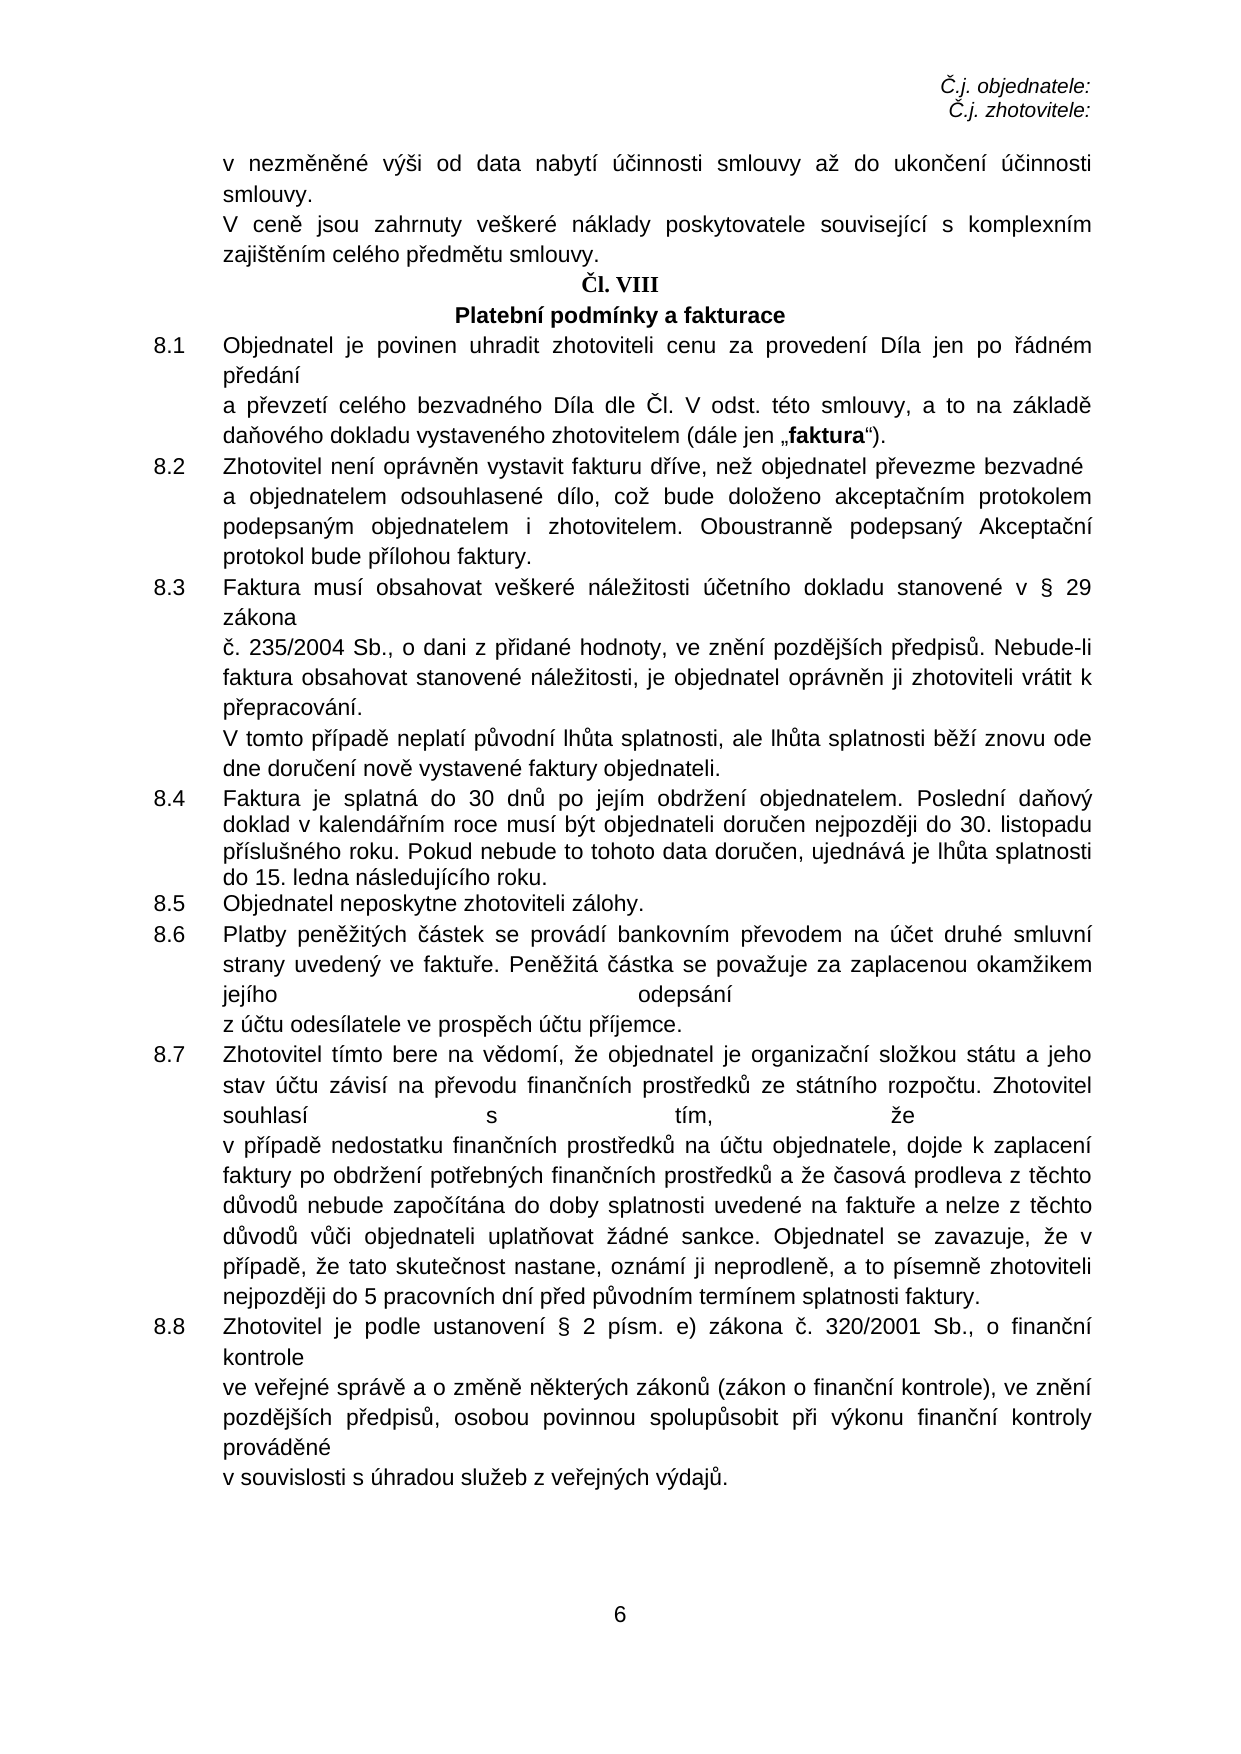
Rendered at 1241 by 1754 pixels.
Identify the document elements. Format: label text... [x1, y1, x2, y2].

list Platební podmínky a fakturace [148, 271, 1093, 328]
list Objednatel je povinen uhradit zhotoviteli cenu za provedení Díla jen po řádném předání a převzetí celého bezvadného Díla dle Čl. V odst. této smlouvy, a to na základě daňového dokladu vystaveného zhotovitelem (dále jen „faktura“). [185, 332, 1093, 449]
list Zhotovitel není oprávněn vystavit fakturu dříve, než objednatel převezme bezvadné a objednatelem odsouhlasené dílo, což bude doloženo akceptačním protokolem podepsaným objednatelem i zhotovitelem. Oboustranně podepsaný Akceptační protokol bude přílohou faktury. [185, 453, 1093, 569]
list Platby peněžitých částek se provádí bankovním převodem na účet druhé smluvní strany uvedený ve faktuře. Peněžitá částka se považuje za zaplacenou okamžikem jejího odepsání z účtu odesílatele ve prospěch účtu příjemce. [185, 921, 1093, 1037]
list Faktura je splatná do 30 dnů po jejím obdržení objednatelem. Poslední daňový doklad v kalendářním roce musí být objednateli doručen nejpozději do 30. listopadu příslušného roku. Pokud nebude to tohoto data doručen, ujednává je lhůta splatnosti do 15. ledna následujícího roku. [185, 785, 1093, 890]
list Zhotovitel je podle ustanovení § 2 písm. e) zákona č. 320/2001 Sb., o finanční kontrole ve veřejné správě a o změně některých zákonů (zákon o finanční kontrole), ve znění pozdějších předpisů, osobou povinnou spolupůsobit při výkonu finanční kontroly prováděné v souvislosti s úhradou služeb z veřejných výdajů. [185, 1313, 1093, 1491]
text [223, 150, 1093, 267]
list Objednatel neposkytne zhotoviteli zálohy. [185, 890, 1093, 917]
list Faktura musí obsahovat veškeré náležitosti účetního dokladu stanovené v § 29 zákona č. 235/2004 Sb., o dani z přidané hodnoty, ve znění pozdějších předpisů. Nebude-li faktura obsahovat stanovené náležitosti, je objednatel oprávněn ji zhotoviteli vrátit k přepracování. V tomto případě neplatí původní lhůta splatnosti, ale lhůta splatnosti běží znovu ode dne doručení nově vystavené faktury objednateli. [185, 573, 1093, 781]
list Zhotovitel tímto bere na vědomí, že objednatel je organizační složkou státu a jeho stav účtu závisí na převodu finančních prostředků ze státního rozpočtu. Zhotovitel souhlasí s tím, že v případě nedostatku finančních prostředků na účtu objednatele, dojde k zaplacení faktury po obdržení potřebných finančních prostředků a že časová prodleva z těchto důvodů nebude započítána do doby splatnosti uvedené na faktuře a nelze z těchto důvodů vůči objednateli uplatňovat žádné sankce. Objednatel se zavazuje, že v případě, že tato skutečnost nastane, oznámí ji neprodleně, a to písemně zhotoviteli nejpozději do 5 pracovních dní před původním termínem splatnosti faktury. [185, 1041, 1093, 1309]
